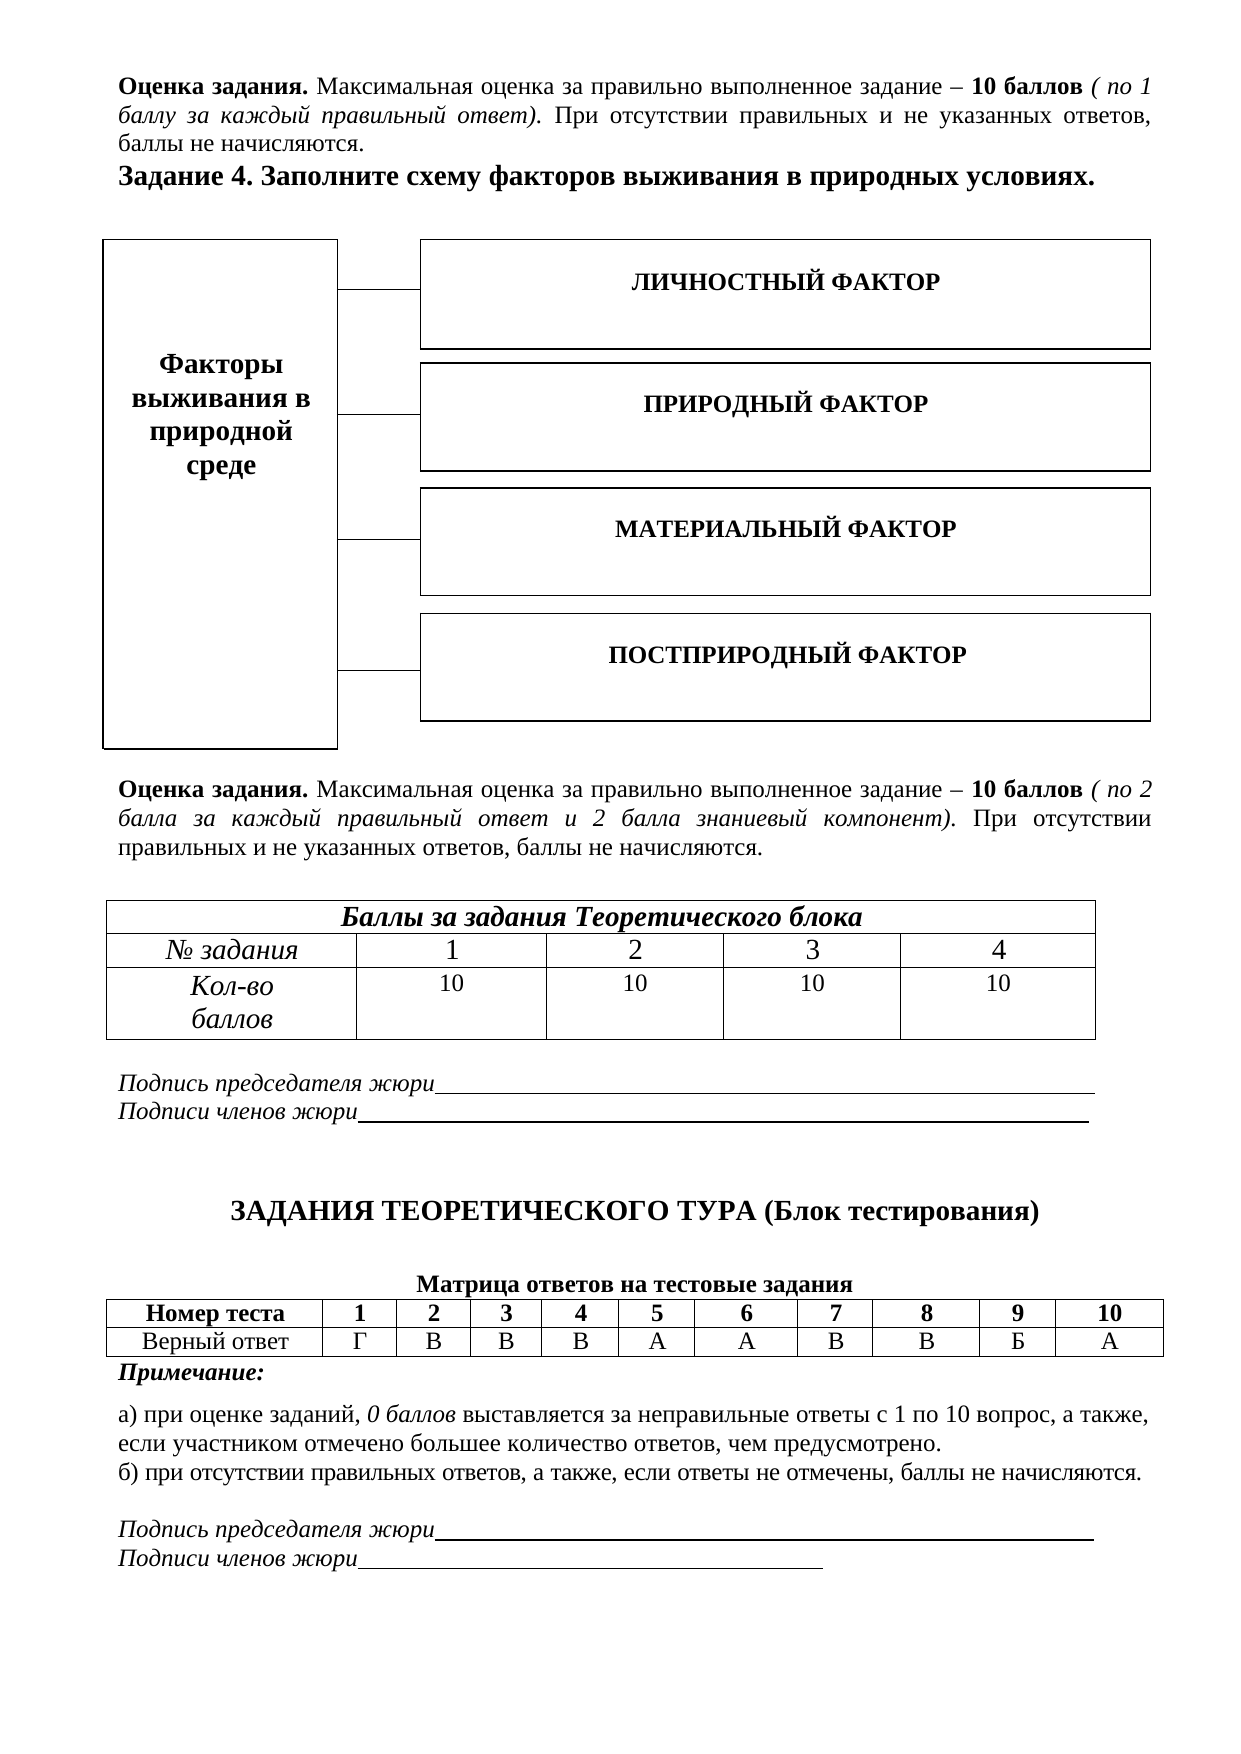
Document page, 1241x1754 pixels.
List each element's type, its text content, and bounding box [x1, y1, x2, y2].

table_header Факторы выживания в природной среде [104, 240, 337, 748]
table_cell [338, 720, 1150, 748]
table_cell Г [323, 1328, 396, 1356]
table_cell № задания [107, 934, 356, 967]
table_cell [338, 470, 1150, 487]
text Примечание: [118, 1357, 1176, 1386]
table_cell [338, 540, 420, 595]
table_header 10 [1056, 1300, 1163, 1327]
table_header 8 [873, 1300, 979, 1327]
text Матрица ответов на тестовые задания [225, 1269, 1044, 1298]
text Задание 4. Заполните схему факторов выживания в природных условиях. [118, 158, 1176, 191]
text ЗАДАНИЯ ТЕОРЕТИЧЕСКОГО ТУРА (Блок тестирования) [225, 1193, 1044, 1226]
table_header 6 [695, 1300, 797, 1327]
table_header 5 [619, 1300, 694, 1327]
table_cell [338, 487, 420, 538]
table_cell 10 [547, 968, 723, 1039]
table_cell ПОСТПРИРОДНЫЙ ФАКТОР [421, 614, 1150, 720]
table_cell [338, 671, 420, 720]
table_cell [338, 362, 420, 414]
table_cell В [471, 1328, 541, 1356]
table_cell В [397, 1328, 470, 1356]
table_cell Кол-во баллов [107, 968, 356, 1039]
table_header [338, 239, 420, 289]
table_cell [338, 348, 1150, 362]
text б) при отсутствии правильных ответов, а также, если ответы не отмечены, баллы не начисляются. [118, 1457, 1176, 1486]
table_cell 2 [547, 934, 723, 967]
table_header 3 [471, 1300, 541, 1327]
table_cell [338, 595, 1150, 613]
table_cell [338, 415, 420, 470]
table_cell 10 [901, 968, 1095, 1039]
table_cell Б [980, 1328, 1055, 1356]
table_cell Верный ответ [107, 1328, 322, 1356]
table_cell ПРИРОДНЫЙ ФАКТОР [421, 364, 1150, 470]
text Оценка задания. Максимальная оценка за правильно выполненное задание – 10 баллов ( по 2 балла за каждый правильный ответ и 2 балла знаниевый компонент). При отсутствии правильных и не указанных ответов, баллы не начисляются. [118, 774, 1152, 860]
table_header Баллы за задания Теоретического блока [107, 901, 1095, 933]
table_header 2 [397, 1300, 470, 1327]
table_header 7 [798, 1300, 872, 1327]
table_cell МАТЕРИАЛЬНЫЙ ФАКТОР [421, 489, 1150, 595]
table_header 4 [542, 1300, 618, 1327]
table_cell В [542, 1328, 618, 1356]
text Подпись председателя жюри Подписи членов жюри [118, 1514, 1094, 1572]
table_cell [338, 613, 420, 670]
table_header 9 [980, 1300, 1055, 1327]
table_cell А [1056, 1328, 1163, 1356]
table_cell В [873, 1328, 979, 1356]
table_cell А [695, 1328, 797, 1356]
table_cell 1 [357, 934, 546, 967]
table_cell 3 [724, 934, 900, 967]
text Оценка задания. Максимальная оценка за правильно выполненное задание – 10 баллов ( по 1 баллу за каждый правильный ответ). При отсутствии правильных и не указанных ответов, баллы не начисляются. [118, 71, 1152, 157]
table_cell [338, 290, 420, 348]
table_header ЛИЧНОСТНЫЙ ФАКТОР [421, 240, 1150, 348]
table_header 1 [323, 1300, 396, 1327]
text Подпись председателя жюри Подписи членов жюри [118, 1068, 1094, 1125]
table_cell 10 [357, 968, 546, 1039]
table_cell 10 [724, 968, 900, 1039]
table_cell 4 [901, 934, 1095, 967]
table_cell А [619, 1328, 694, 1356]
text а) при оценке заданий, 0 баллов выставляется за неправильные ответы с 1 по 10 вопрос, а также, если участником отмечено большее количество ответов, чем предусмотрено. [118, 1399, 1176, 1457]
table_header Номер теста [107, 1300, 322, 1327]
table_cell В [798, 1328, 872, 1356]
